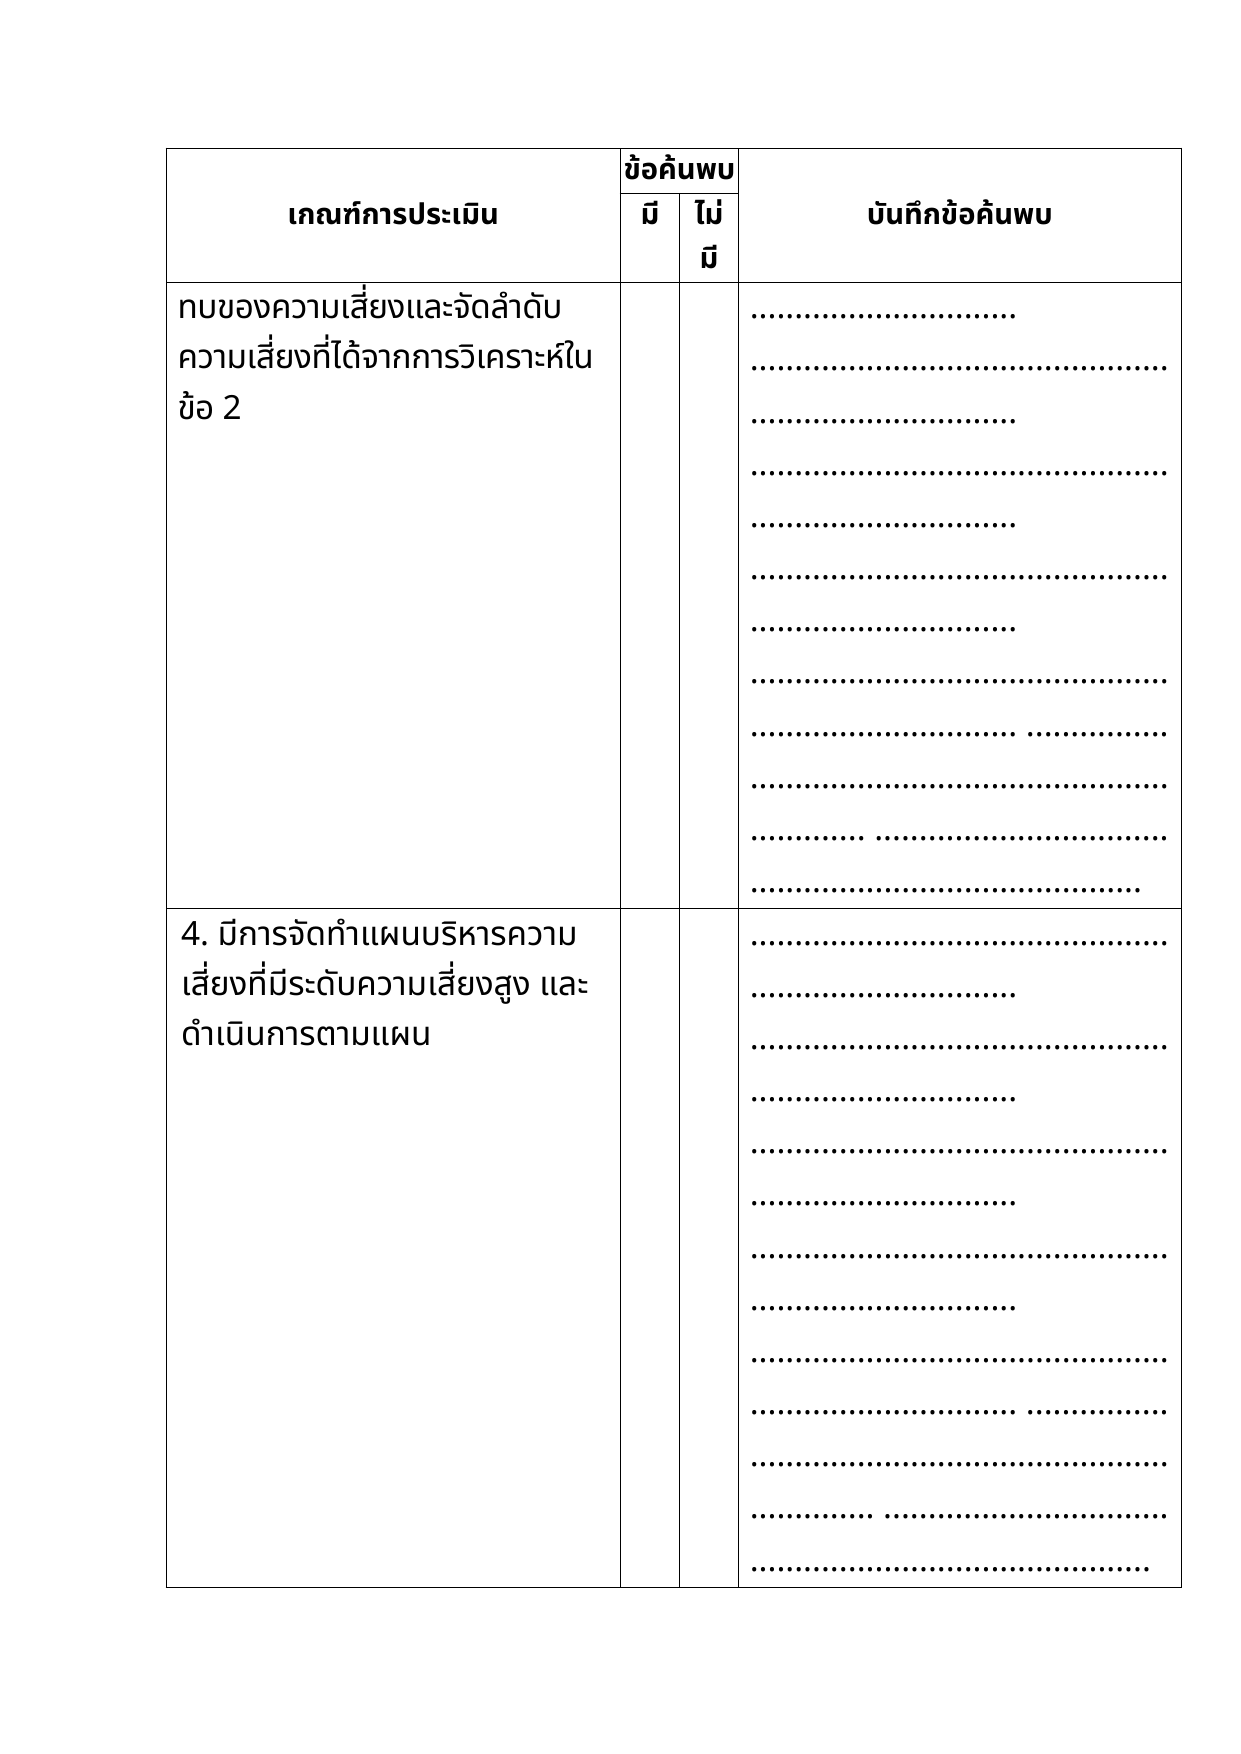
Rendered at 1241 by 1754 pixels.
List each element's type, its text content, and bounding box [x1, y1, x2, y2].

table_header บันทึกข้อค้นพบ [739, 149, 1181, 282]
table_cell [680, 909, 738, 1587]
table_cell [621, 909, 679, 1587]
table_header ข้อค้นพบ [621, 149, 738, 193]
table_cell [167, 283, 620, 908]
table_cell [621, 283, 679, 908]
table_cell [739, 909, 1181, 1587]
table_cell ไม่มี [680, 194, 738, 282]
table_cell 4. มีการจัดทำแผนบริหารความเสี่ยงที่มีระดับความเสี่ยงสูง และดำเนินการตามแผน [167, 909, 620, 1587]
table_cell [739, 283, 1181, 908]
table_header เกณฑ์การประเมิน [167, 149, 620, 282]
table_cell มี [621, 194, 679, 282]
table_cell [680, 283, 738, 908]
